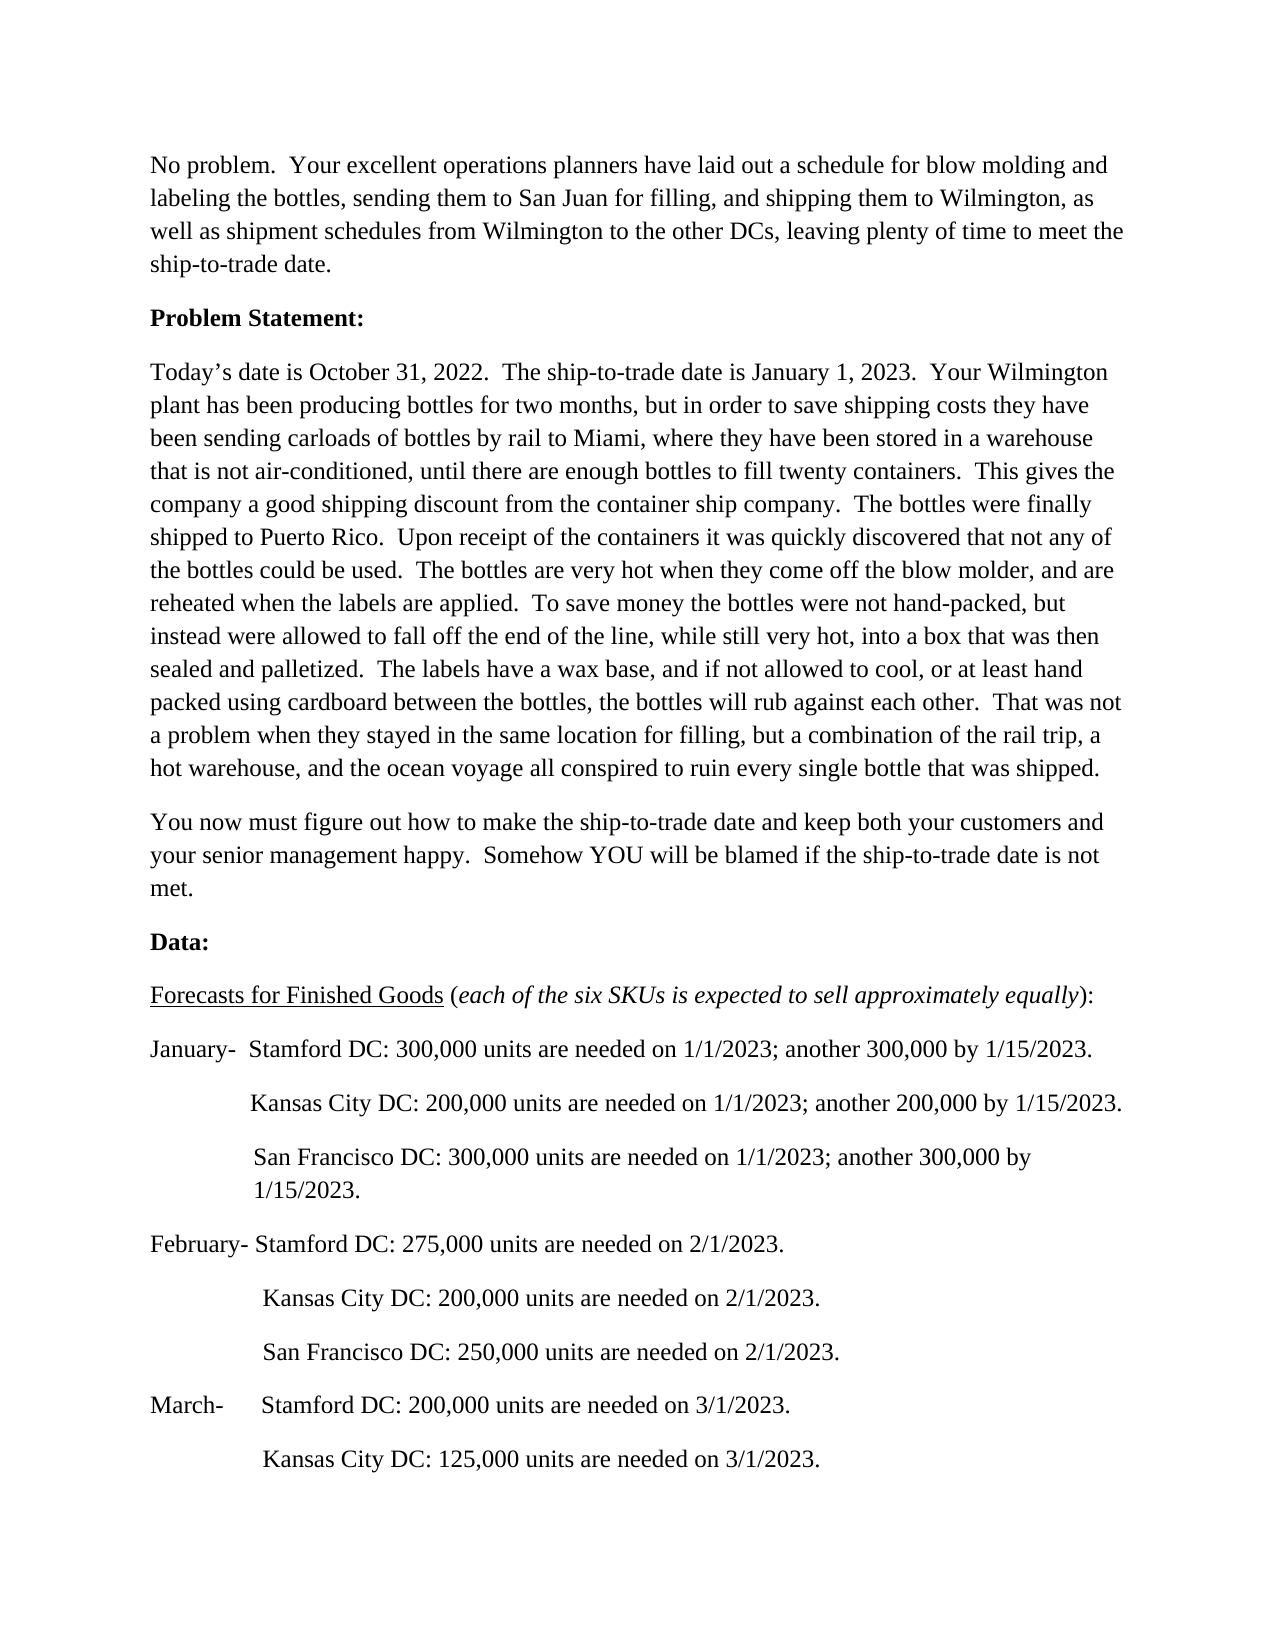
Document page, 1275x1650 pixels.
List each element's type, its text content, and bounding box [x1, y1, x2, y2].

text January- Stamford DC: 300,000 units are needed on 1/1/2023; another 300,000 by 1/15/2023. [150, 1034, 1125, 1063]
text Data: [150, 927, 1125, 956]
text Forecasts for Finished Goods (each of the six SKUs is expected to sell approximately equally): [150, 981, 1125, 1009]
text March- Stamford DC: 200,000 units are needed on 3/1/2023. [150, 1391, 1125, 1419]
text Today’s date is October 31, 2022. The ship-to-trade date is January 1, 2023. Your Wilmington plant has been producing bottles for two months, but in order to save shipping costs they have been sending carloads of bottles by rail to Miami, where they have been stored in a warehouse that is not air-conditioned, until there are enough bottles to fill twenty containers. This gives the company a good shipping discount from the container ship company. The bottles were finally shipped to Puerto Rico. Upon receipt of the containers it was quickly discovered that not any of the bottles could be used. The bottles are very hot when they come off the blow molder, and are reheated when the labels are applied. To save money the bottles were not hand-packed, but instead were allowed to fall off the end of the line, while still very hot, into a box that was then sealed and palletized. The labels have a wax base, and if not allowed to cool, or at least hand packed using cardboard between the bottles, the bottles will rub against each other. That was not a problem when they stayed in the same location for filling, but a combination of the rail trip, a hot warehouse, and the ocean voyage all conspired to ruin every single bottle that was shipped. [150, 357, 1125, 782]
text You now must figure out how to make the ship-to-trade date and keep both your customers and your senior management happy. Somehow YOU will be blamed if the ship-to-trade date is not met. [150, 807, 1125, 902]
text Kansas City DC: 200,000 units are needed on 1/1/2023; another 200,000 by 1/15/2023. [150, 1088, 1125, 1117]
text No problem. Your excellent operations planners have laid out a schedule for blow molding and labeling the bottles, sending them to San Juan for filling, and shipping them to Wilmington, as well as shipment schedules from Wilmington to the other DCs, leaving plenty of time to meet the ship-to-trade date. [150, 150, 1125, 278]
text February- Stamford DC: 275,000 units are needed on 2/1/2023. [150, 1229, 1125, 1258]
text Kansas City DC: 125,000 units are needed on 3/1/2023. [150, 1444, 1125, 1473]
text San Francisco DC: 250,000 units are needed on 2/1/2023. [150, 1337, 1125, 1366]
text Problem Statement: [150, 303, 1125, 332]
text San Francisco DC: 300,000 units are needed on 1/1/2023; another 300,000 by 1/15/2023. [253, 1142, 1125, 1204]
text Kansas City DC: 200,000 units are needed on 2/1/2023. [150, 1283, 1125, 1312]
